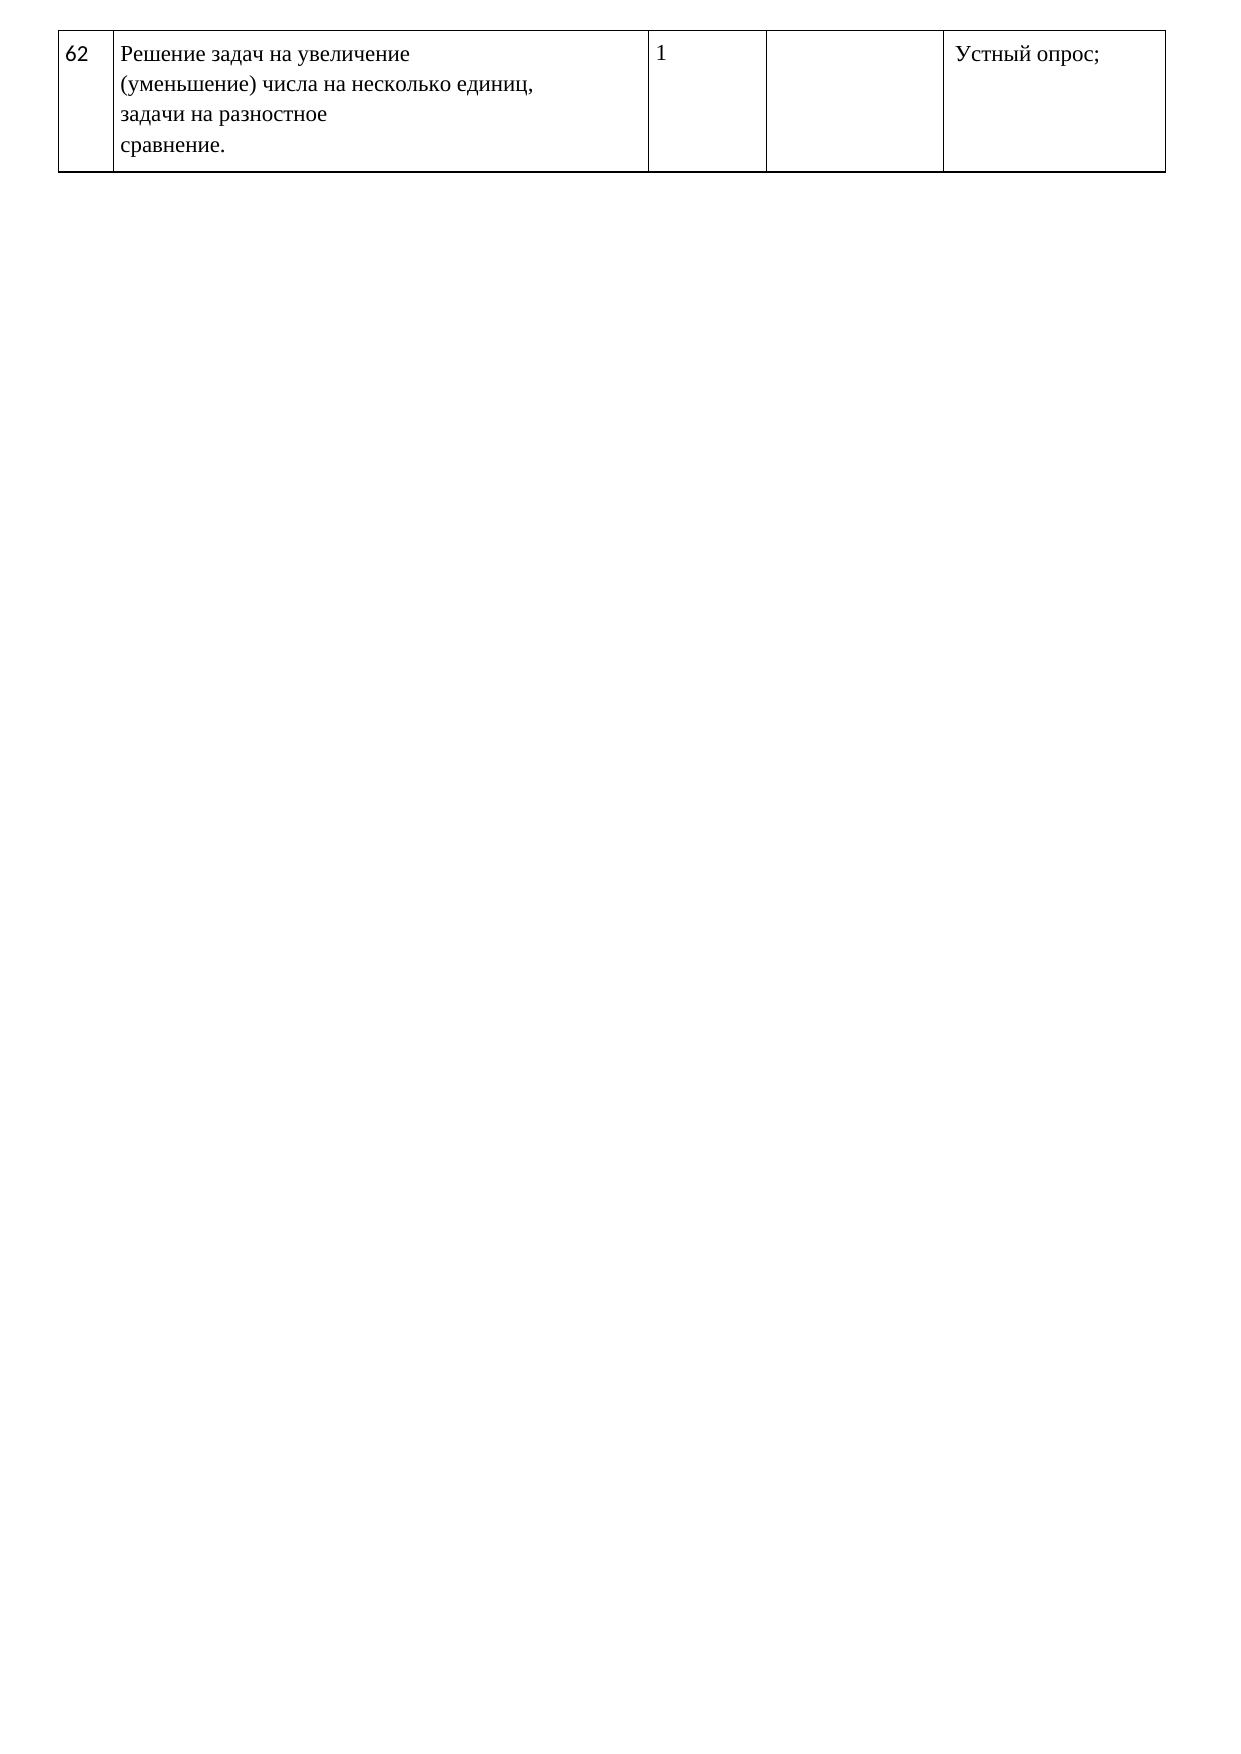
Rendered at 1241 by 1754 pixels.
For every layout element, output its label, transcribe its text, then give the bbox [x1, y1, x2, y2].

table_cell Устный опрос; [944, 31, 1165, 171]
table_cell 1 [649, 31, 766, 171]
table_cell [767, 31, 943, 171]
table_cell 62 [59, 31, 113, 171]
table_cell Решение задач на увеличение (уменьшение) числа на несколько единиц, задачи на разностное сравнение. [114, 31, 648, 171]
